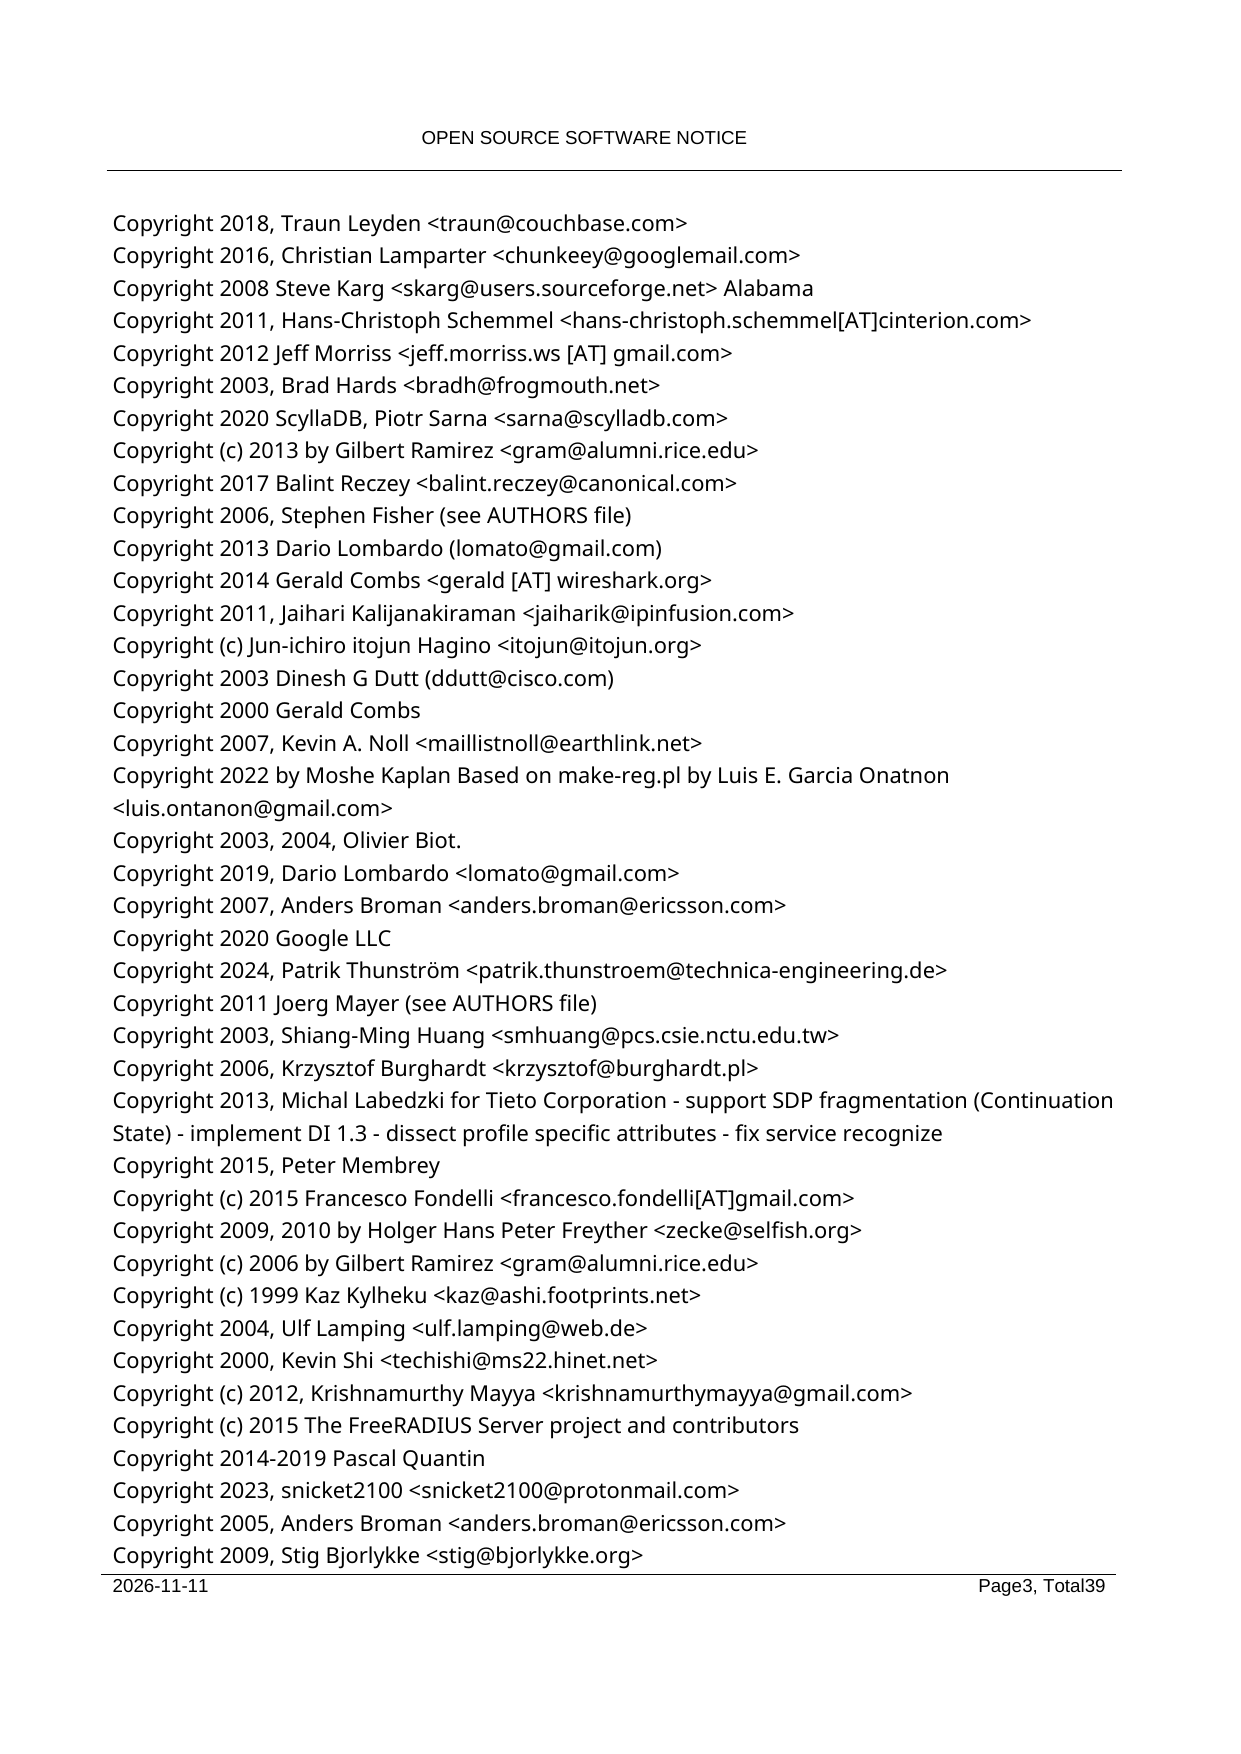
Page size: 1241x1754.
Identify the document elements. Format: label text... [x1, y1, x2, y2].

text Copyright 2015, Peter Membrey [112, 1149, 1128, 1181]
text Copyright 2003, 2004, Olivier Biot. [112, 824, 1128, 856]
text Copyright 2009, Stig Bjorlykke <stig@bjorlykke.org> [112, 1539, 1128, 1571]
text Copyright (c) Jun-ichiro itojun Hagino <itojun@itojun.org> [112, 629, 1128, 661]
text Copyright 2022 by Moshe Kaplan Based on make-reg.pl by Luis E. Garcia Onatnon <luis.ontanon@gmail.com> [112, 759, 1128, 824]
text Copyright 2012 Jeff Morriss <jeff.morriss.ws [AT] gmail.com> [112, 336, 1128, 369]
text Copyright 2011, Jaihari Kalijanakiraman <jaiharik@ipinfusion.com> [112, 596, 1128, 629]
text Copyright 2013 Dario Lombardo (lomato@gmail.com) [112, 531, 1128, 564]
text Copyright 2004, Ulf Lamping <ulf.lamping@web.de> [112, 1311, 1128, 1344]
text Copyright 2023, snicket2100 <snicket2100@protonmail.com> [112, 1474, 1128, 1506]
text Copyright 2005, Anders Broman <anders.broman@ericsson.com> [112, 1506, 1128, 1539]
text Copyright 2018, Traun Leyden <traun@couchbase.com> [112, 206, 1128, 239]
text Copyright 2024, Patrik Thunström <patrik.thunstroem@technica-engineering.de> [112, 954, 1128, 986]
text Copyright 2011, Hans-Christoph Schemmel <hans-christoph.schemmel[AT]cinterion.com> [112, 304, 1128, 336]
text Copyright 2008 Steve Karg <skarg@users.sourceforge.net> Alabama [112, 271, 1128, 304]
text Copyright 2014-2019 Pascal Quantin [112, 1441, 1128, 1474]
text Copyright 2020 Google LLC [112, 921, 1128, 954]
text Copyright (c) 2015 Francesco Fondelli <francesco.fondelli[AT]gmail.com> [112, 1181, 1128, 1214]
text Copyright 2000, Kevin Shi <techishi@ms22.hinet.net> [112, 1344, 1128, 1376]
text Copyright 2019, Dario Lombardo <lomato@gmail.com> [112, 856, 1128, 889]
text Copyright (c) 2015 The FreeRADIUS Server project and contributors [112, 1409, 1128, 1441]
text Copyright 2003, Shiang-Ming Huang <smhuang@pcs.csie.nctu.edu.tw> [112, 1019, 1128, 1051]
text Copyright 2020 ScyllaDB, Piotr Sarna <sarna@scylladb.com> [112, 401, 1128, 434]
text Copyright (c) 2013 by Gilbert Ramirez <gram@alumni.rice.edu> [112, 434, 1128, 466]
text Copyright 2016, Christian Lamparter <chunkeey@googlemail.com> [112, 239, 1128, 271]
text Copyright 2006, Krzysztof Burghardt <krzysztof@burghardt.pl> [112, 1051, 1128, 1084]
text Copyright 2017 Balint Reczey <balint.reczey@canonical.com> [112, 466, 1128, 499]
text Copyright 2000 Gerald Combs [112, 694, 1128, 726]
text Copyright 2011 Joerg Mayer (see AUTHORS file) [112, 986, 1128, 1019]
text Copyright (c) 1999 Kaz Kylheku <kaz@ashi.footprints.net> [112, 1279, 1128, 1311]
text Copyright 2009, 2010 by Holger Hans Peter Freyther <zecke@selfish.org> [112, 1214, 1128, 1246]
text Copyright 2007, Anders Broman <anders.broman@ericsson.com> [112, 889, 1128, 921]
text Copyright 2014 Gerald Combs <gerald [AT] wireshark.org> [112, 564, 1128, 596]
text Copyright 2003, Brad Hards <bradh@frogmouth.net> [112, 369, 1128, 401]
text Copyright (c) 2012, Krishnamurthy Mayya <krishnamurthymayya@gmail.com> [112, 1376, 1128, 1409]
text Copyright 2007, Kevin A. Noll <maillistnoll@earthlink.net> [112, 726, 1128, 759]
text Copyright 2006, Stephen Fisher (see AUTHORS file) [112, 499, 1128, 531]
text Copyright 2003 Dinesh G Dutt (ddutt@cisco.com) [112, 661, 1128, 694]
text Copyright (c) 2006 by Gilbert Ramirez <gram@alumni.rice.edu> [112, 1246, 1128, 1279]
text Copyright 2013, Michal Labedzki for Tieto Corporation - support SDP fragmentation (Continuation State) - implement DI 1.3 - dissect profile specific attributes - fix service recognize [112, 1084, 1128, 1149]
